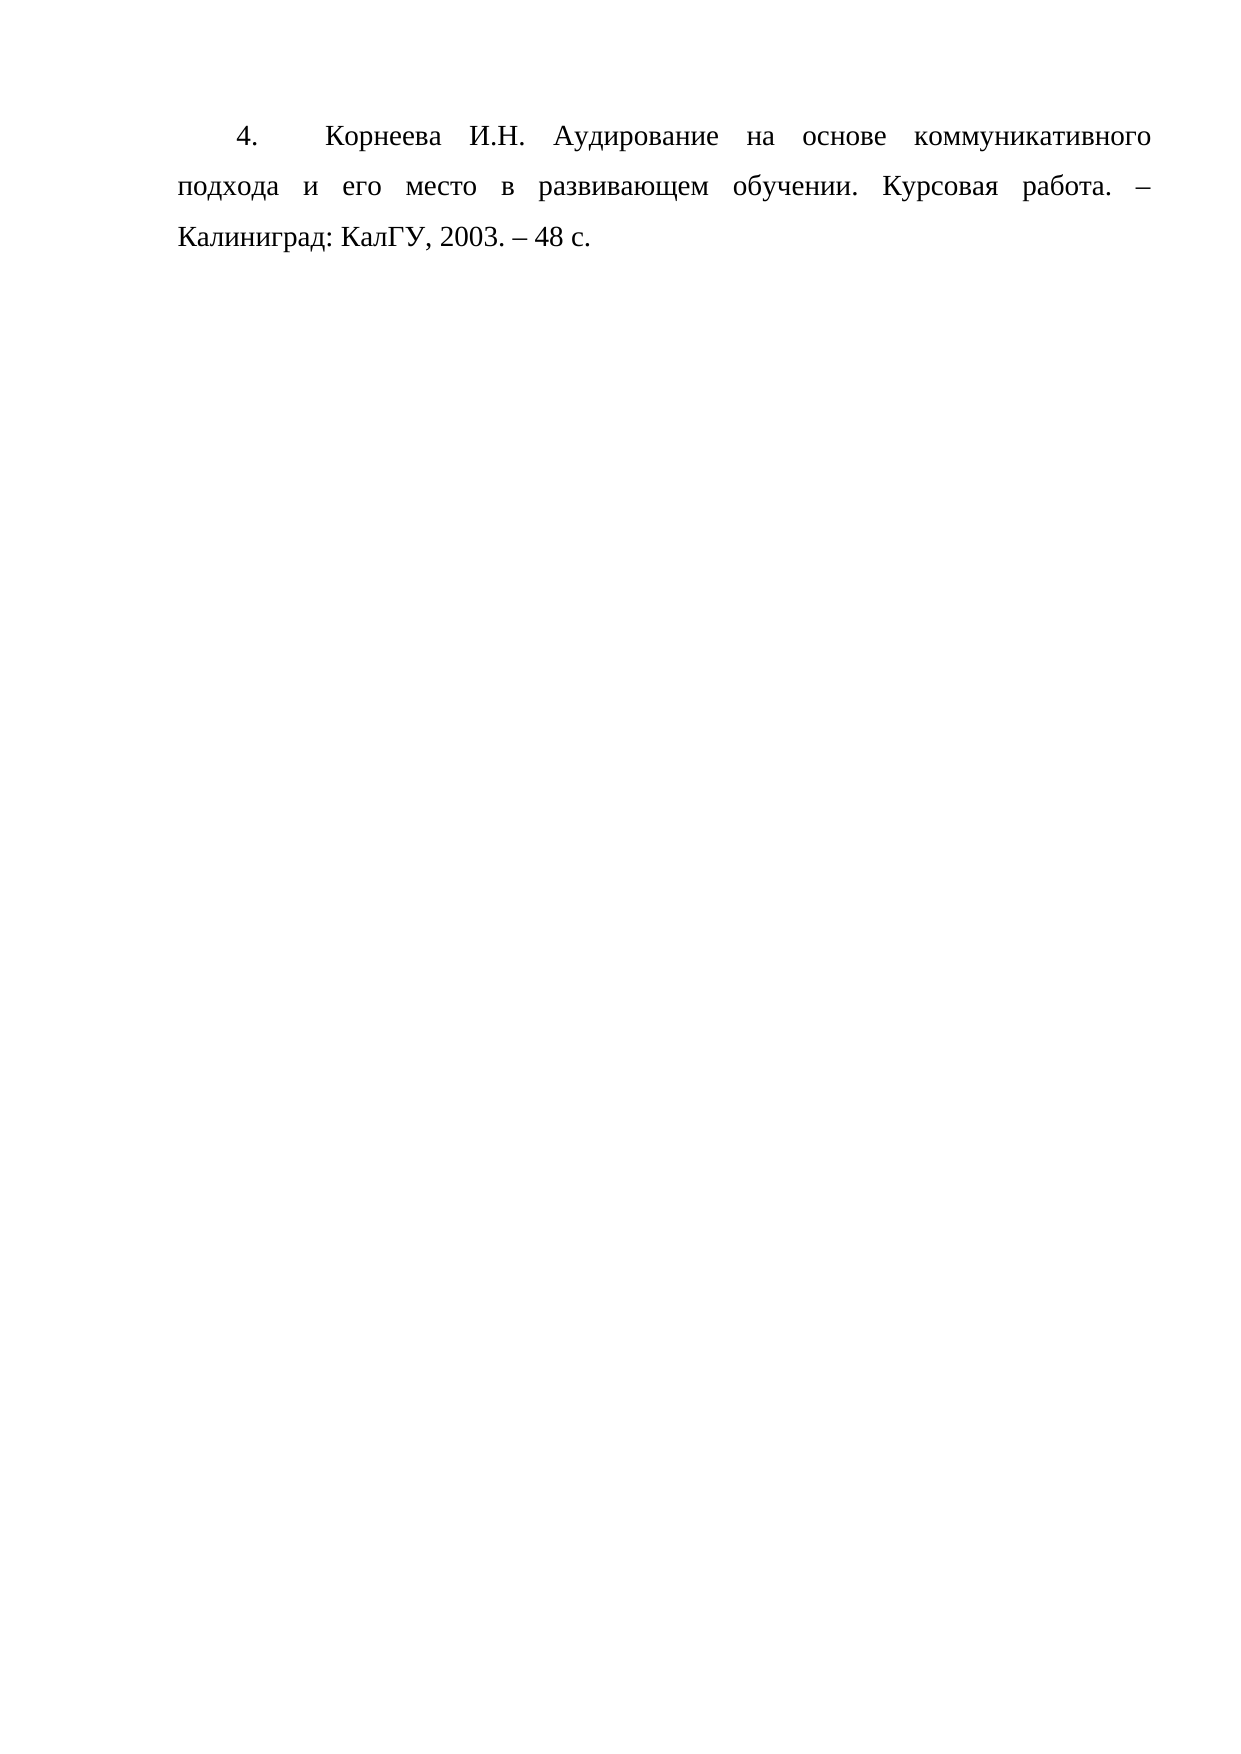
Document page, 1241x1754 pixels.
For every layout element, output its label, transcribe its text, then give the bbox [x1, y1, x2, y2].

text 4. Корнеева И.Н. Аудирование на основе коммуникативного подхода и его место в развивающем обучении. Курсовая работа. – Калиниград: КалГУ, 2003. – 48 с. [177, 118, 1152, 252]
